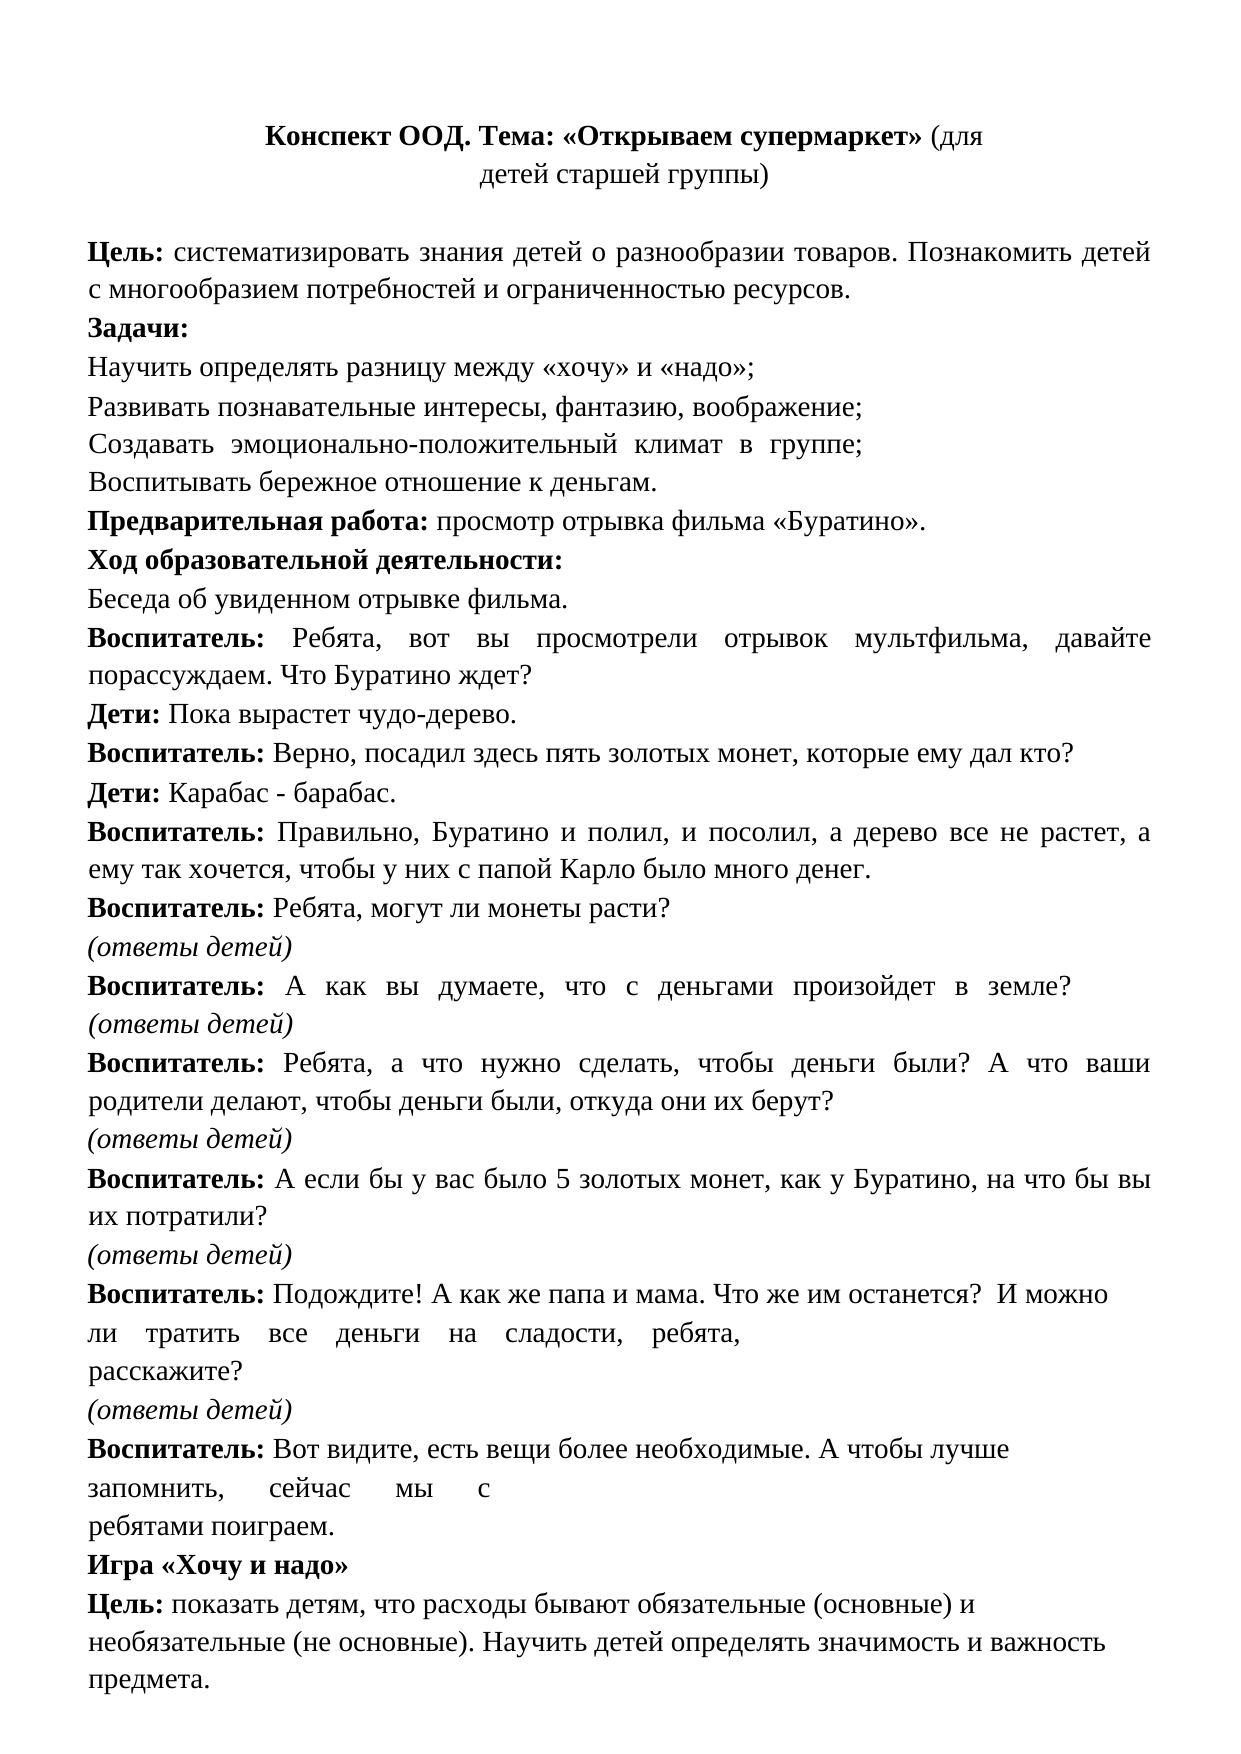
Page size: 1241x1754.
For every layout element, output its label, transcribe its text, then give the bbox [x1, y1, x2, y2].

text Задачи: [87, 310, 1155, 344]
text Ход образовательной деятельности: [87, 542, 1155, 575]
text Предварительная работа: просмотр отрывка фильма «Буратино». [87, 503, 1152, 536]
text Воспитатель: Ребята, могут ли монеты расти? [87, 890, 1152, 924]
text Дети: Пока вырастет чудо-дерево. [87, 697, 1152, 730]
text Беседа об увиденном отрывке фильма. [87, 581, 1152, 614]
text (ответы детей) [87, 1122, 1152, 1155]
subtitle Конспект ООД. Тема: «Открываем супермаркет» (для детей старшей группы) [264, 118, 983, 189]
text Дети: Карабас - барабас. [87, 775, 1152, 808]
text запомнить, сейчас мы с ребятами поиграем. [87, 1470, 491, 1541]
text Воспитатель: Верно, посадил здесь пять золотых монет, которые ему дал кто? [87, 736, 1152, 769]
text (ответы детей) [87, 929, 1152, 963]
text Воспитатель: А как вы думаете, что с деньгами произойдет в земле? (ответы детей) [87, 968, 1072, 1039]
text Цель: систематизировать знания детей о разнообразии товаров. Познакомить детей с многообразием потребностей и ограниченностью ресурсов. [87, 234, 1152, 305]
text Воспитатель: Ребята, вот вы просмотрели отрывок мультфильма, давайте порассуждаем. Что Буратино ждет? [87, 620, 1152, 691]
text Игра «Хочу и надо» [87, 1547, 1155, 1581]
text Научить определять разницу между «хочу» и «надо»; [87, 349, 1152, 383]
text ли тратить все деньги на сладости, ребята, расскажите? [87, 1316, 741, 1387]
text Воспитатель: А если бы у вас было 5 золотых монет, как у Буратино, на что бы вы их потратили? [87, 1161, 1152, 1232]
text (ответы детей) [87, 1237, 1152, 1271]
text Воспитатель: Ребята, а что нужно сделать, чтобы деньги были? А что ваши родители делают, чтобы деньги были, откуда они их берут? [87, 1045, 1152, 1116]
text Воспитатель: Подождите! А как же папа и мама. Что же им останется? И можно [87, 1277, 1152, 1310]
text Развивать познавательные интересы, фантазию, воображение; Создавать эмоционально-положительный климат в группе; Воспитывать бережное отношение к деньгам. [87, 389, 863, 497]
text Цель: показать детям, что расходы бывают обязательные (основные) и необязательные (не основные). Научить детей определять значимость и важность предмета. [87, 1586, 1152, 1695]
text Воспитатель: Правильно, Буратино и полил, и посолил, а дерево все не растет, а ему так хочется, чтобы у них с папой Карло было много денег. [87, 814, 1152, 885]
text (ответы детей) [87, 1392, 1152, 1426]
text Воспитатель: Вот видите, есть вещи более необходимые. А чтобы лучше [87, 1431, 1152, 1465]
